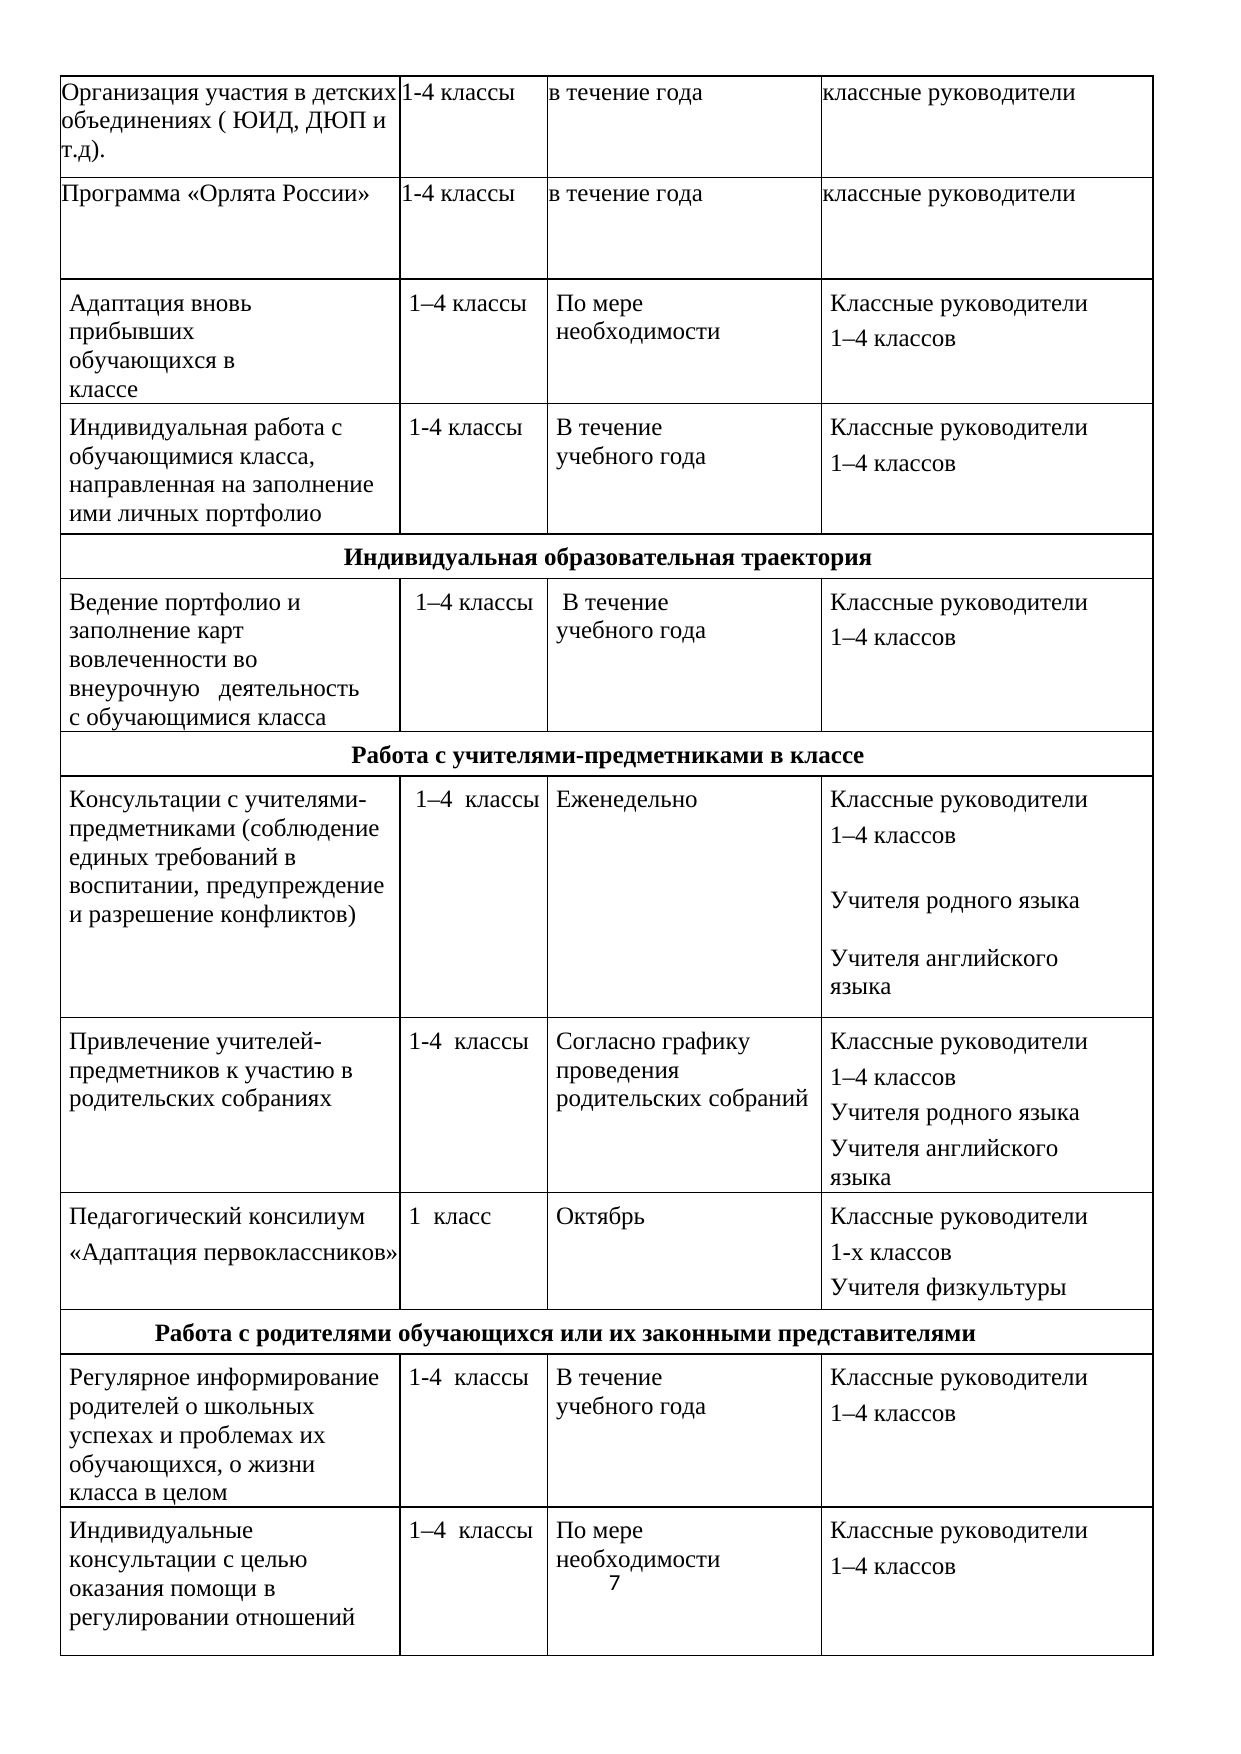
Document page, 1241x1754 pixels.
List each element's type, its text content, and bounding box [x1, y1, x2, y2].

table_cell Классные руководители 1–4 классов Учителя родного языка Учителя английского языка [822, 1018, 1152, 1192]
table_cell 1–4 классы [401, 280, 547, 403]
table_cell Педагогический консилиум «Адаптация первоклассников» [61, 1193, 399, 1309]
table_cell 1–4 классы [401, 777, 547, 1017]
table_cell 1-4 классы [401, 77, 547, 177]
table_cell Еженедельно [548, 777, 821, 1017]
table_cell Классные руководители 1–4 классов [822, 1355, 1152, 1506]
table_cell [61, 1508, 399, 1654]
table_cell 1 класс [401, 1193, 547, 1309]
table_cell Индивидуальная работа с обучающимися класса, направленная на заполнение ими личных портфолио [61, 404, 399, 533]
table_cell Работа с учителями-предметниками в классе [61, 732, 1152, 775]
table_cell Классные руководители 1–4 классов [822, 579, 1152, 731]
table_cell 1–4 классы [401, 579, 547, 731]
table_cell В течение учебного года [548, 579, 821, 731]
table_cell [822, 77, 1152, 177]
table_cell 1-4 классы [401, 178, 547, 278]
table_cell Классные руководители 1-х классов Учителя физкультуры [822, 1193, 1152, 1309]
table_cell Индивидуальная образовательная траектория [61, 535, 1152, 578]
table_cell В течение учебного года [548, 404, 821, 533]
table_cell 1-4 классы [401, 1018, 547, 1192]
table_cell Работа с родителями обучающихся или их законными представителями [61, 1310, 1152, 1353]
table_cell в течение года [548, 77, 821, 177]
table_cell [548, 1508, 821, 1654]
table_cell Классные руководители 1–4 классов [822, 280, 1152, 403]
table_cell 1-4 классы [401, 404, 547, 533]
table_cell классные руководители [822, 178, 1152, 278]
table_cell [822, 1508, 1152, 1654]
table_cell В течение учебного года [548, 1355, 821, 1506]
table_cell в течение года [548, 178, 821, 278]
table_cell Ведение портфолио и заполнение карт вовлеченности во внеурочную деятельность с обучающимися класса [61, 579, 399, 731]
table_cell 1-4 классы [401, 1355, 547, 1506]
table_cell Организация участия в детских объединениях ( ЮИД, ДЮП и т.д). [61, 77, 399, 177]
table_cell Привлечение учителей-предметников к участию в родительских собраниях [61, 1018, 399, 1192]
table_cell Регулярное информирование родителей о школьных успехах и проблемах их обучающихся, о жизни класса в целом [61, 1355, 399, 1506]
table_cell Классные руководители 1–4 классов Учителя родного языка Учителя английского языка [822, 777, 1152, 1017]
table_cell 1–4 классы [401, 1508, 547, 1654]
table_cell Программа «Орлята России» [61, 178, 399, 278]
table_cell Классные руководители 1–4 классов [822, 404, 1152, 533]
table_cell По мере необходимости [548, 280, 821, 403]
table_cell Консультации с учителями- предметниками (соблюдение единых требований в воспитании, предупреждение и разрешение конфликтов) [61, 777, 399, 1017]
table_cell Согласно графику проведения родительских собраний [548, 1018, 821, 1192]
table_cell Октябрь [548, 1193, 821, 1309]
table_cell Адаптация вновь прибывших обучающихся в классе [61, 280, 399, 403]
